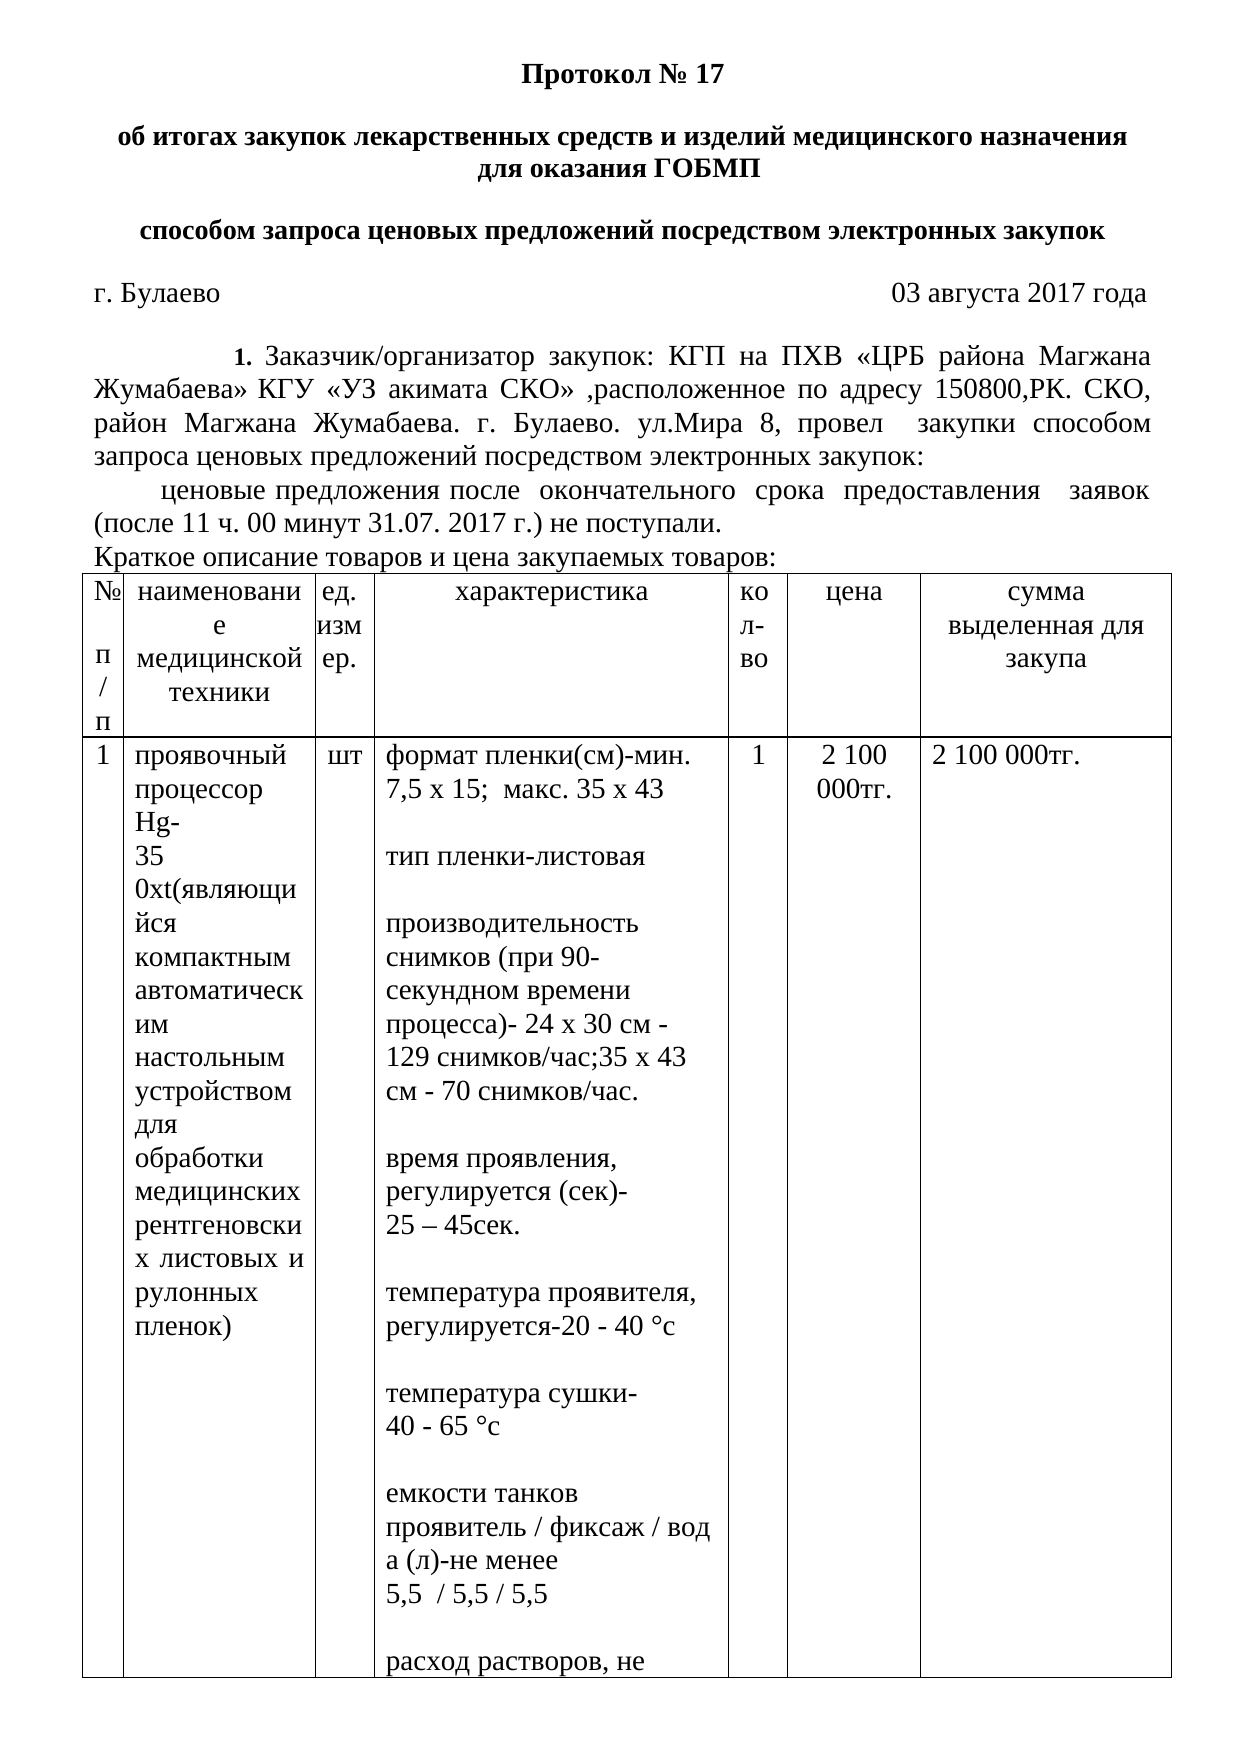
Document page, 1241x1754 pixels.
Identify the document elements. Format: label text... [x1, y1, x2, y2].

table_cell 2 100 000тг. [921, 738, 1171, 1677]
text способом запроса ценовых предложений посредством электронных закупок [94, 213, 1152, 245]
table_header кол-во [729, 574, 787, 736]
text ценовые предложения после окончательного срока предоставления заявок (после 11 ч. 00 минут 31.07. 2017 г.) не поступали. [94, 472, 1152, 539]
text Протокол № 17 [94, 56, 1152, 90]
text г. Булаево 03 августа 2017 года [94, 275, 1152, 308]
text об итогах закупок лекарственных средств и изделий медицинского назначения для оказания ГОБМП [94, 119, 1152, 184]
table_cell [124, 738, 315, 1677]
table_header наименование медицинской техники [124, 574, 315, 736]
table_cell 1 [729, 738, 787, 1677]
text 1. Заказчик/организатор закупок: КГП на ПХВ «ЦРБ района Магжана Жумабаева» КГУ «УЗ акимата СКО» ,расположенное по адресу 150800,РК. СКО, район Магжана Жумабаева. г. Булаево. ул.Мира 8, провел закупки способом запроса ценовых предложений посредством электронных закупок: [94, 338, 1152, 472]
table_header характеристика [375, 574, 728, 736]
text Краткое описание товаров и цена закупаемых товаров: [94, 539, 1152, 572]
table_header сумма выделенная для закупа [921, 574, 1171, 736]
table_cell 2 100 000тг. [788, 738, 920, 1677]
table_header ед.измер. [316, 574, 374, 736]
table_cell 1 [83, 738, 123, 1677]
table_cell шт [316, 738, 374, 1677]
table_header цена [788, 574, 920, 736]
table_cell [375, 738, 728, 1677]
table_header № п/п [83, 574, 123, 736]
